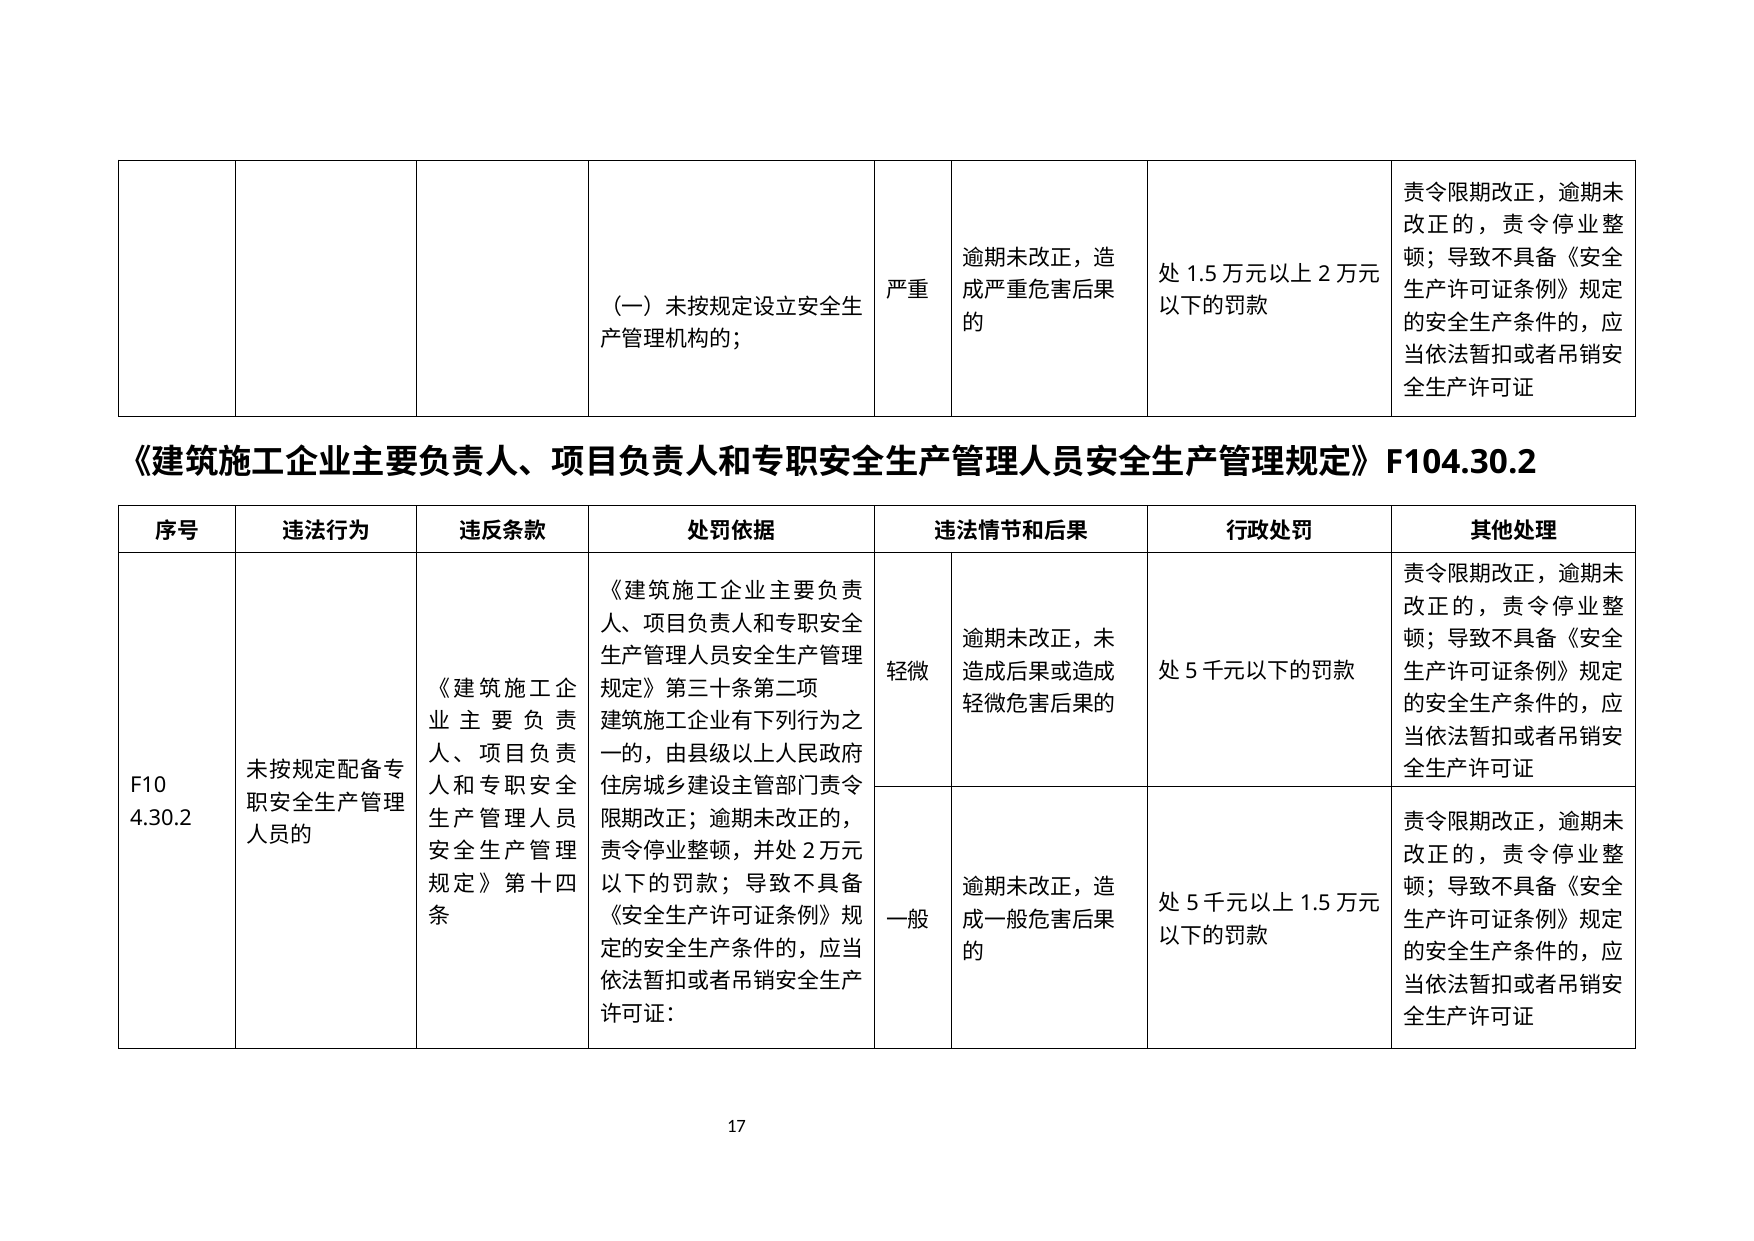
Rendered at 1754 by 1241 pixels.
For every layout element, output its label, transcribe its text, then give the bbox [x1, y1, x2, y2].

table_cell 逾期未改正，造成一般危害后果的 [952, 787, 1147, 1048]
table_header 其他处理 [1392, 506, 1635, 552]
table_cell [1392, 161, 1635, 416]
table_header 违法行为 [236, 506, 416, 552]
table_cell 责令限期改正，逾期未改正的，责令停业整顿；导致不具备《安全生产许可证条例》规定的安全生产条件的，应当依法暂扣或者吊销安全生产许可证 [1392, 553, 1635, 786]
table_header 违反条款 [417, 506, 588, 552]
table_header 序号 [119, 506, 235, 552]
table_cell 处1.5万元以上2万元以下的罚款 [1148, 161, 1391, 416]
table_header 违法情节和后果 [875, 506, 1147, 552]
subtitle 《建筑施工企业主要负责人、项目负责人和专职安全生产管理人员安全生产管理规定》F104.30.2 [118, 427, 1636, 492]
table_cell 逾期未改正，造成严重危害后果的 [952, 161, 1147, 416]
table_header 处罚依据 [589, 506, 874, 552]
table_cell 未按规定配备专职安全生产管理人员的 [236, 553, 416, 1048]
table_header 行政处罚 [1148, 506, 1391, 552]
table_cell 《建筑施工企业主要负责人、项目负责人和专职安全生产管理人员安全生产管理规定》第十四条 [417, 553, 588, 1048]
table_cell 处5千元以上1.5万元以下的罚款 [1148, 787, 1391, 1048]
table_cell 严重 [875, 161, 951, 416]
table_cell F104.30.2 [119, 553, 235, 1048]
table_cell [1392, 787, 1635, 1048]
table_cell 轻微 [875, 553, 951, 786]
table_cell 一般 [875, 787, 951, 1048]
table_cell 逾期未改正，未造成后果或造成轻微危害后果的 [952, 553, 1147, 786]
table_cell 《建筑施工企业主要负责人、项目负责人和专职安全生产管理人员安全生产管理规定》第三十条第二项 建筑施工企业有下列行为之一的，由县级以上人民政府住房城乡建设主管部门责令限期改正；逾期未改正的，责令停业整顿，并处2万元以下的罚款；导致不具备《安全生产许可证条例》规定的安全生产条件的，应当依法暂扣或者吊销安全生产许可证： （二）未按规定配备专职安全生产管理人员的； [589, 553, 874, 1048]
table_cell 处5千元以下的罚款 [1148, 553, 1391, 786]
